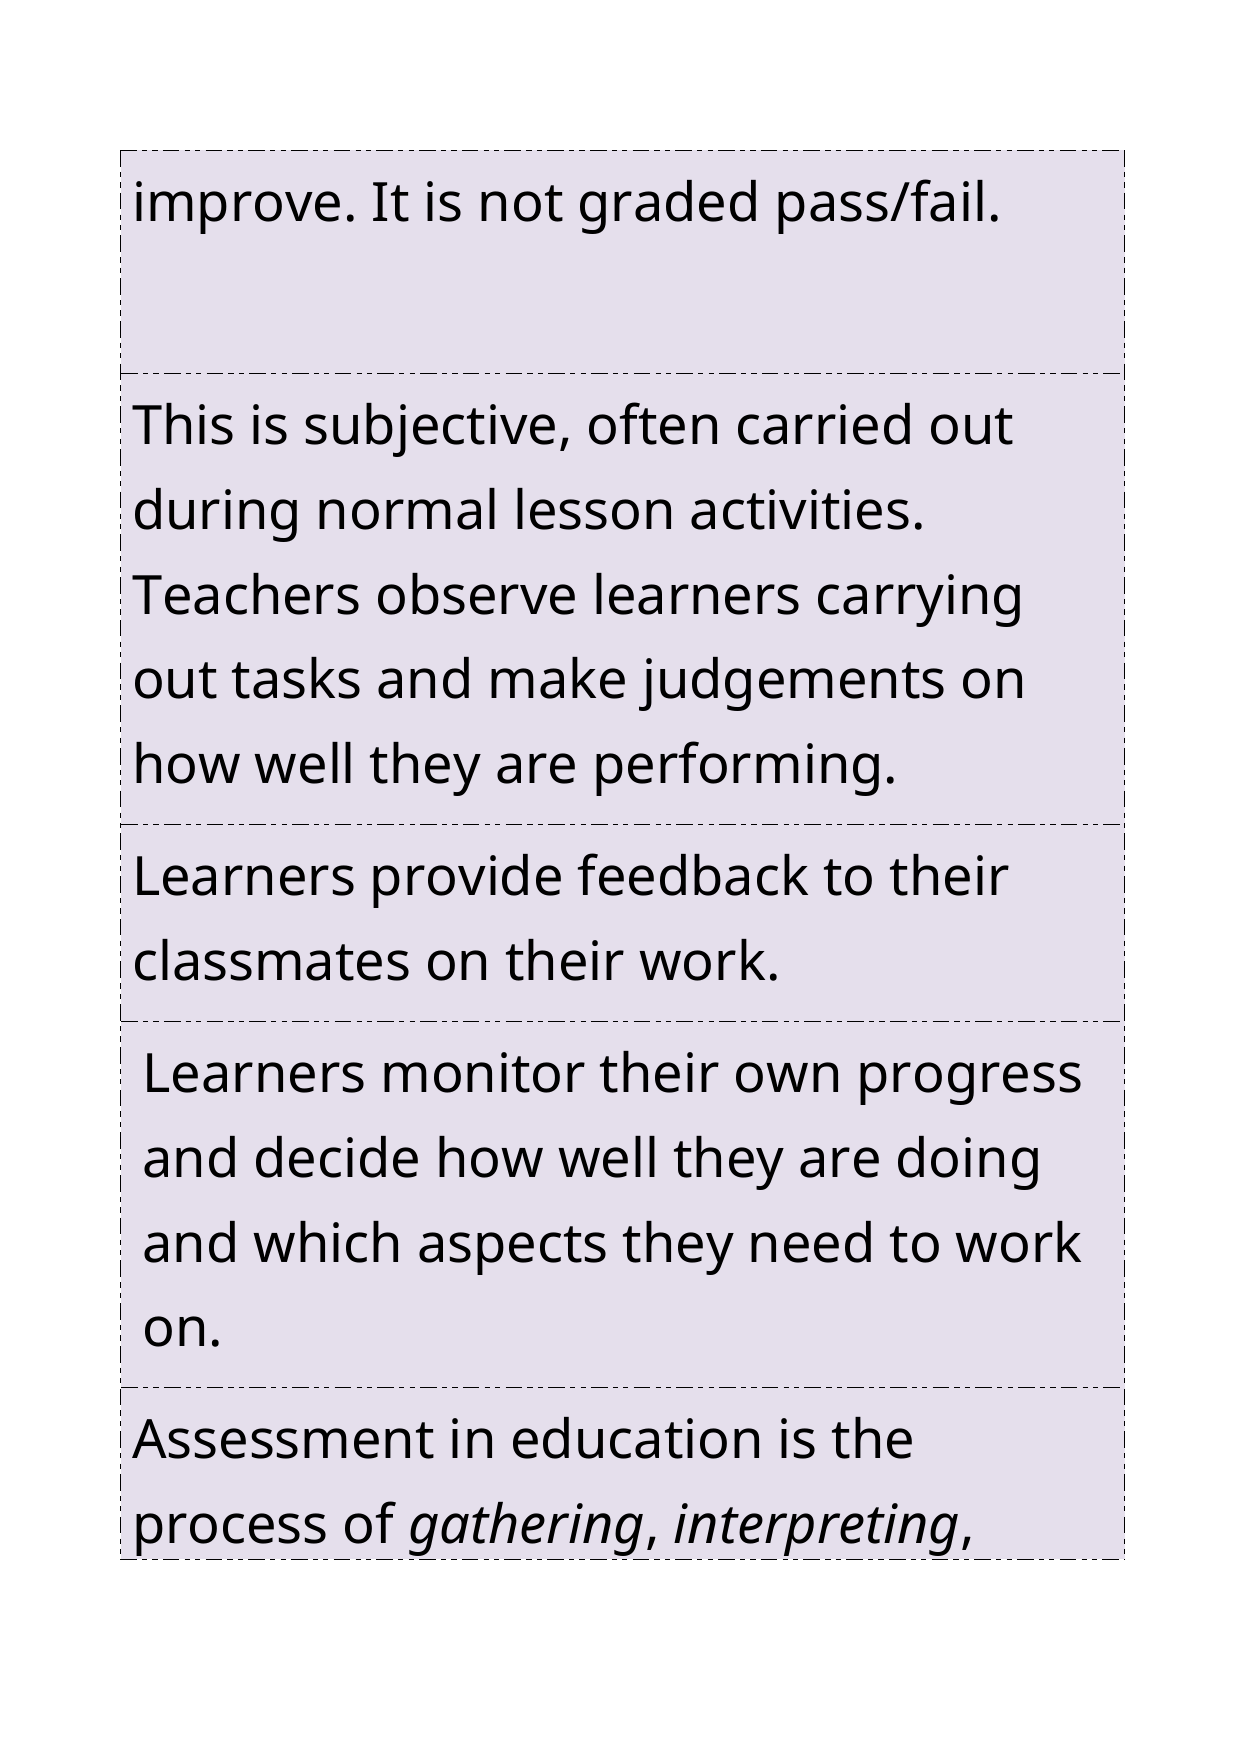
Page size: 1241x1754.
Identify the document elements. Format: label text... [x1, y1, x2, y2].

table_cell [121, 1387, 1125, 1559]
table_cell This is subjective, often carried out during normal lesson activities. Teachers observe learners carrying out tasks and make judgements on how well they are performing. [121, 373, 1125, 824]
table_cell Learners monitor their own progress and decide how well they are doing and which aspects they need to work on. [121, 1021, 1125, 1387]
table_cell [121, 150, 1125, 373]
table_cell Learners provide feedback to their classmates on their work. [121, 824, 1125, 1021]
